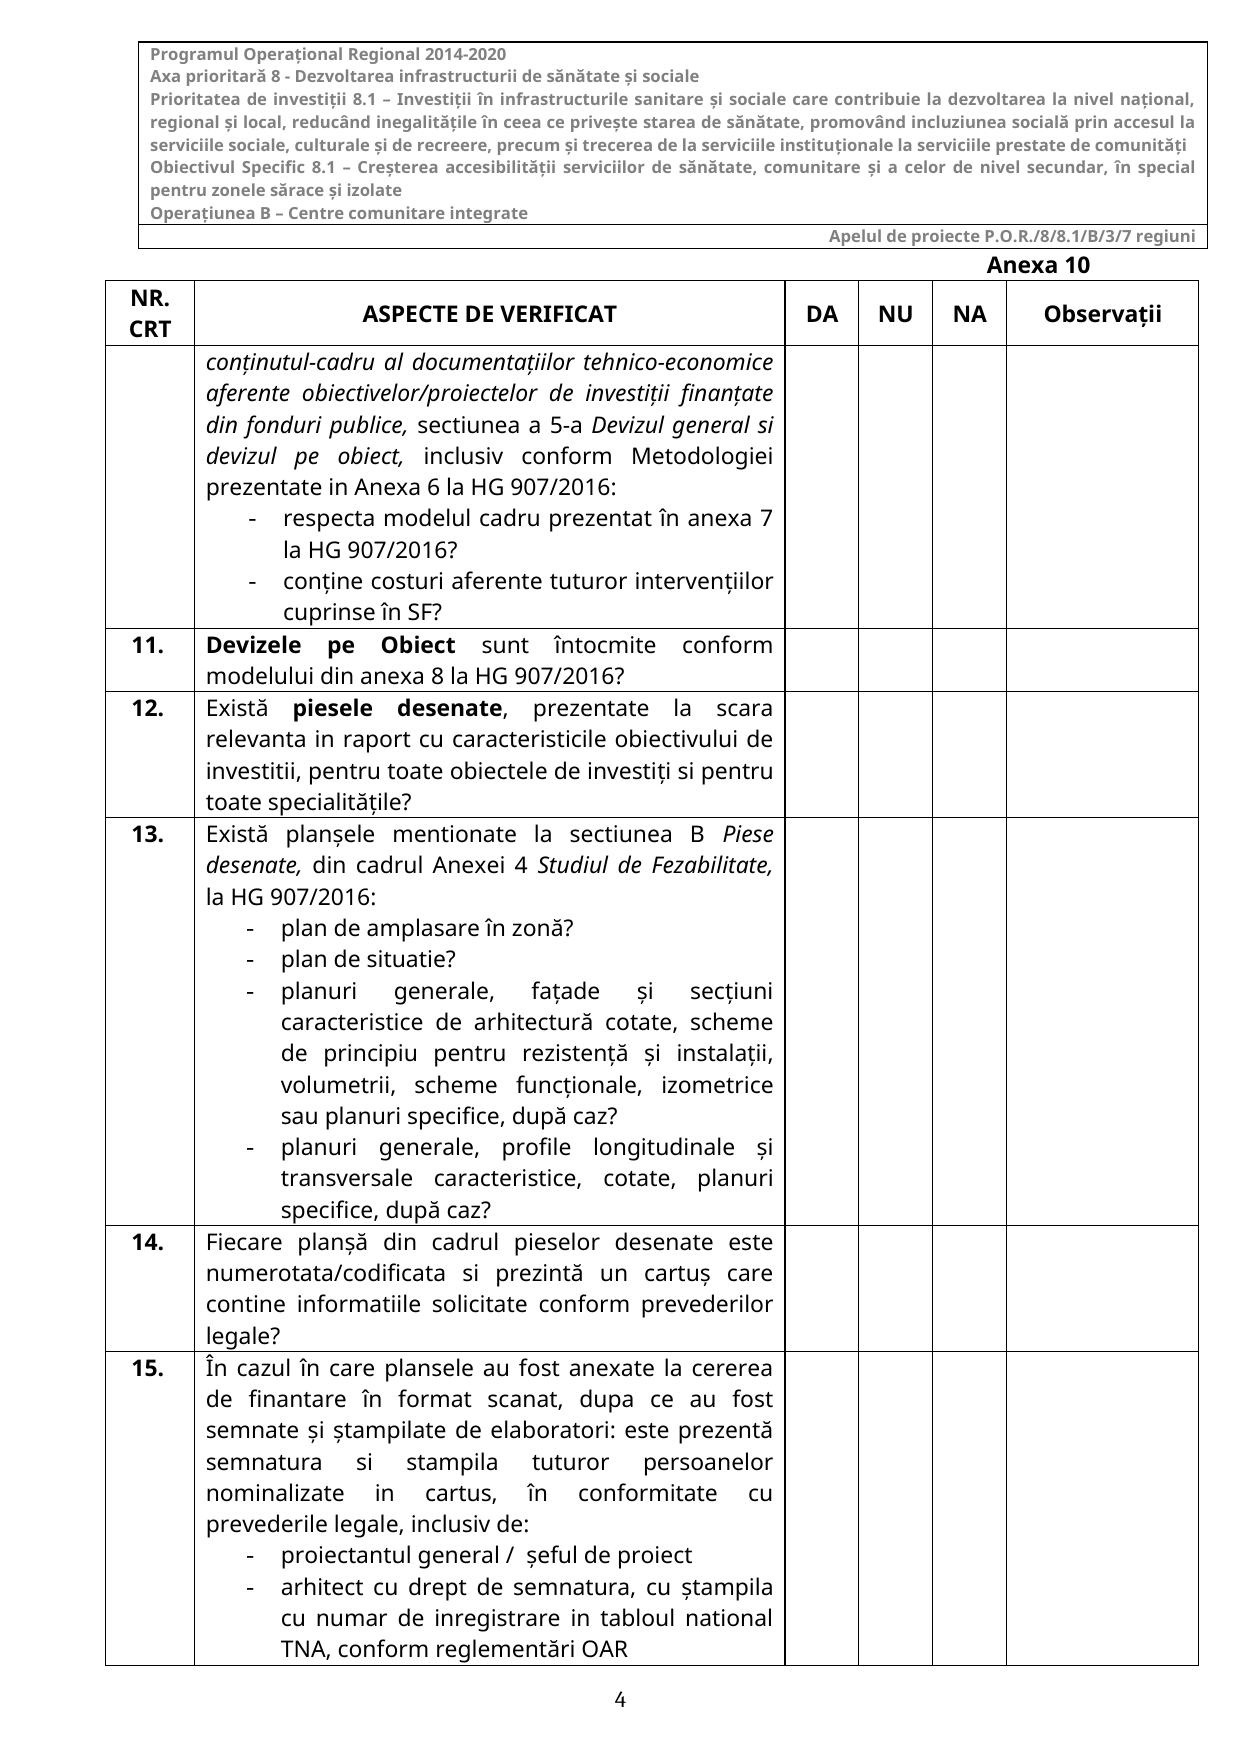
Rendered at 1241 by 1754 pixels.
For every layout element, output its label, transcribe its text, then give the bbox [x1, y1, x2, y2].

table_cell [1007, 692, 1198, 817]
table_cell [859, 692, 932, 817]
table_header NA [933, 281, 1006, 345]
table_cell [106, 1226, 194, 1351]
table_cell [859, 818, 932, 1225]
table_cell [786, 692, 858, 817]
table_cell [786, 629, 858, 691]
table_cell [106, 818, 194, 1225]
table_cell [933, 692, 1006, 817]
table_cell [195, 1352, 784, 1665]
table_cell [106, 692, 194, 817]
table_header NR. CRT [106, 281, 194, 345]
table_cell [859, 346, 932, 628]
table_cell [933, 629, 1006, 691]
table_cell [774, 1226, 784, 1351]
table_cell [106, 346, 194, 628]
table_cell [933, 1352, 1006, 1665]
table_cell [786, 1226, 858, 1351]
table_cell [195, 346, 784, 628]
table_cell [1007, 629, 1198, 691]
table_cell [786, 818, 858, 1225]
table_cell [106, 629, 194, 691]
table_header ASPECTE DE VERIFICAT [195, 281, 784, 345]
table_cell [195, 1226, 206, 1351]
table_header Observaţii [1007, 281, 1198, 345]
table_cell [106, 1352, 194, 1665]
table_cell [933, 818, 1006, 1225]
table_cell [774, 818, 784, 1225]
table_cell Există piesele desenate, prezentate la scara relevanta in raport cu caracteristicile obiectivului de investitii, pentru toate obiectele de investiți si pentru toate specialitățile? [195, 692, 784, 817]
table_cell [786, 346, 858, 628]
table_cell [933, 346, 1006, 628]
table_cell [1007, 1352, 1198, 1665]
table_header NU [859, 281, 932, 345]
table_cell [1007, 346, 1198, 628]
table_cell [933, 1226, 1006, 1351]
table_cell [859, 1226, 932, 1351]
table_header DA [786, 281, 858, 345]
table_cell Devizele pe Obiect sunt întocmite conform modelului din anexa 8 la HG 907/2016? [195, 629, 784, 691]
table_cell [859, 1352, 932, 1665]
table_cell [859, 629, 932, 691]
table_cell [1007, 1226, 1198, 1351]
table_cell [786, 1352, 858, 1665]
table_cell [1007, 818, 1198, 1225]
